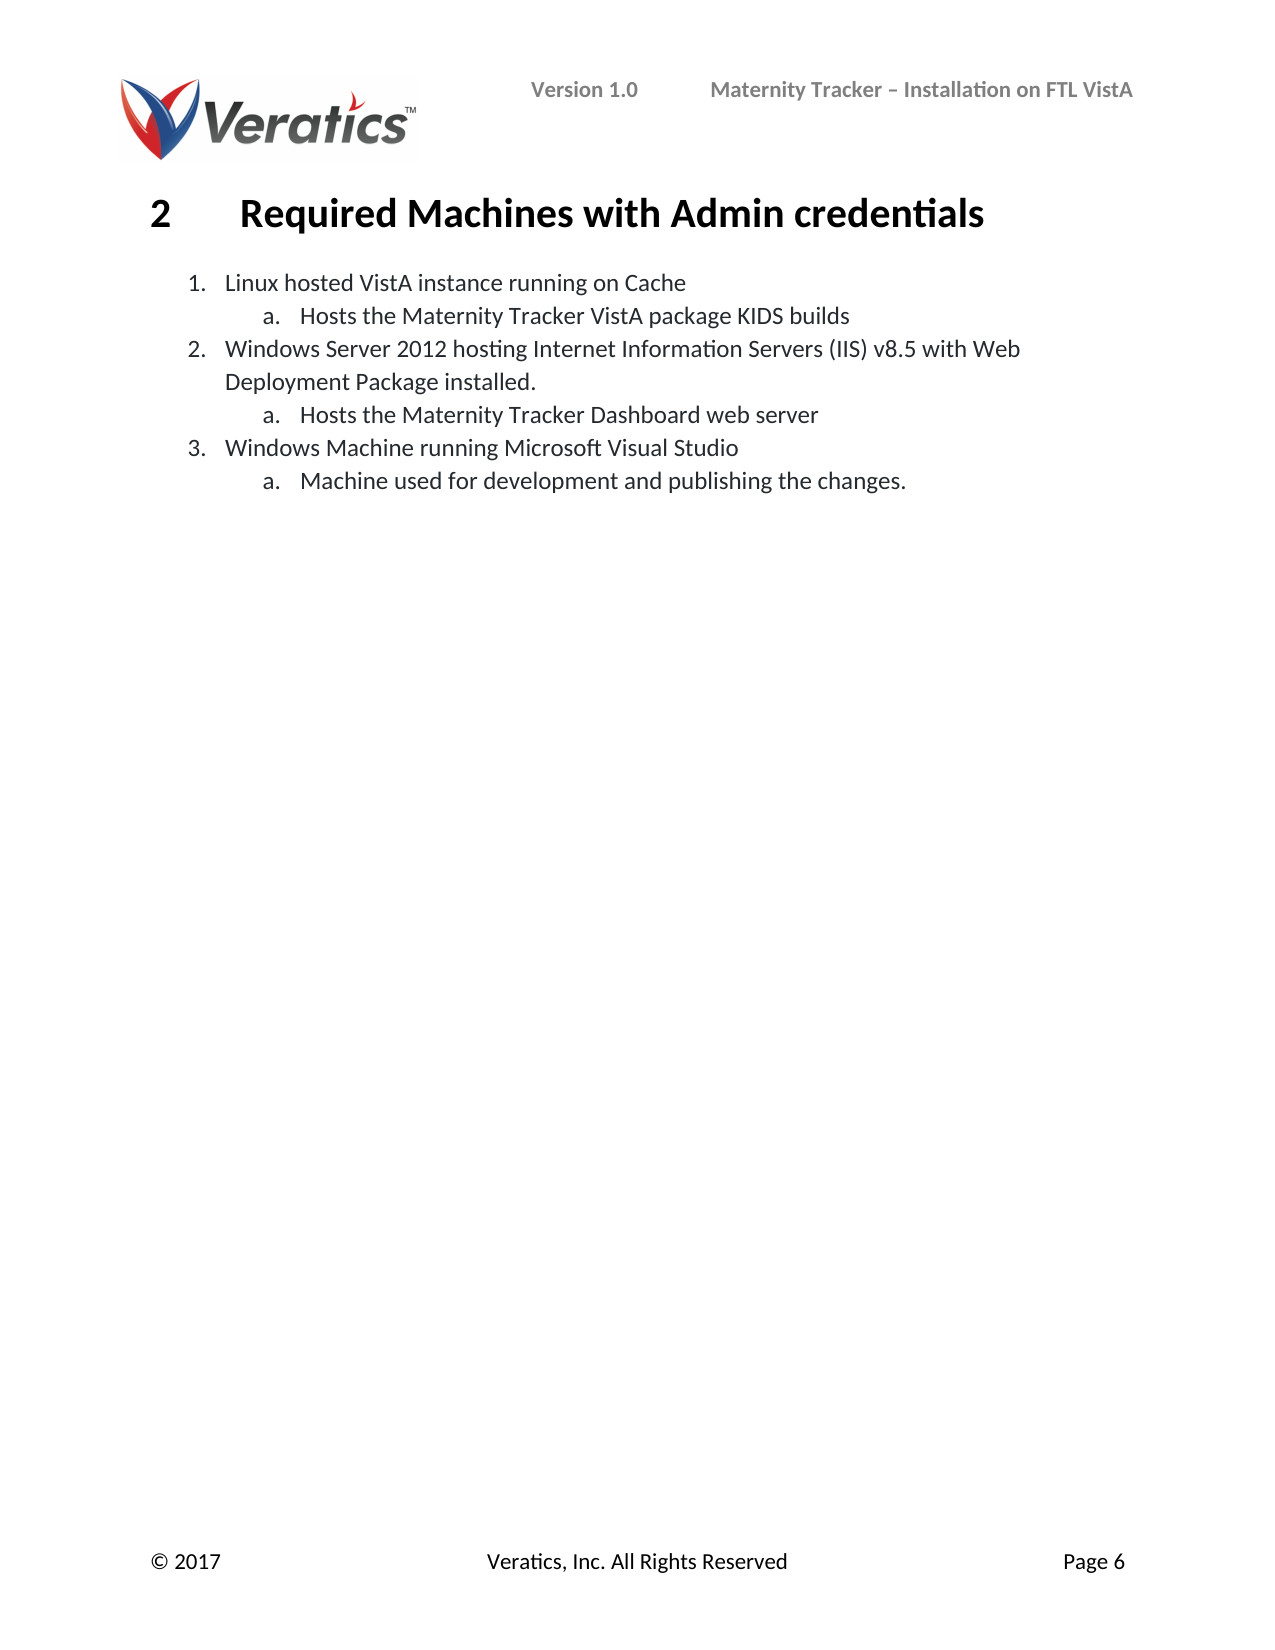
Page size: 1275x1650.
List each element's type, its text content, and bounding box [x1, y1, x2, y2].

list Hosts the Maternity Tracker Dashboard web server [262, 399, 1125, 429]
list Windows Server 2012 hosting Internet Information Servers (IIS) v8.5 with Web Deployment Package installed. [187, 333, 1125, 397]
subtitle Required Machines with Admin credentials [150, 187, 1125, 238]
list Machine used for development and publishing the changes. [262, 465, 1125, 495]
list Linux hosted VistA instance running on Cache [187, 267, 1125, 298]
list Windows Machine running Microsoft Visual Studio [187, 432, 1125, 462]
picture [118, 75, 419, 162]
list Hosts the Maternity Tracker VistA package KIDS builds [262, 300, 1125, 331]
